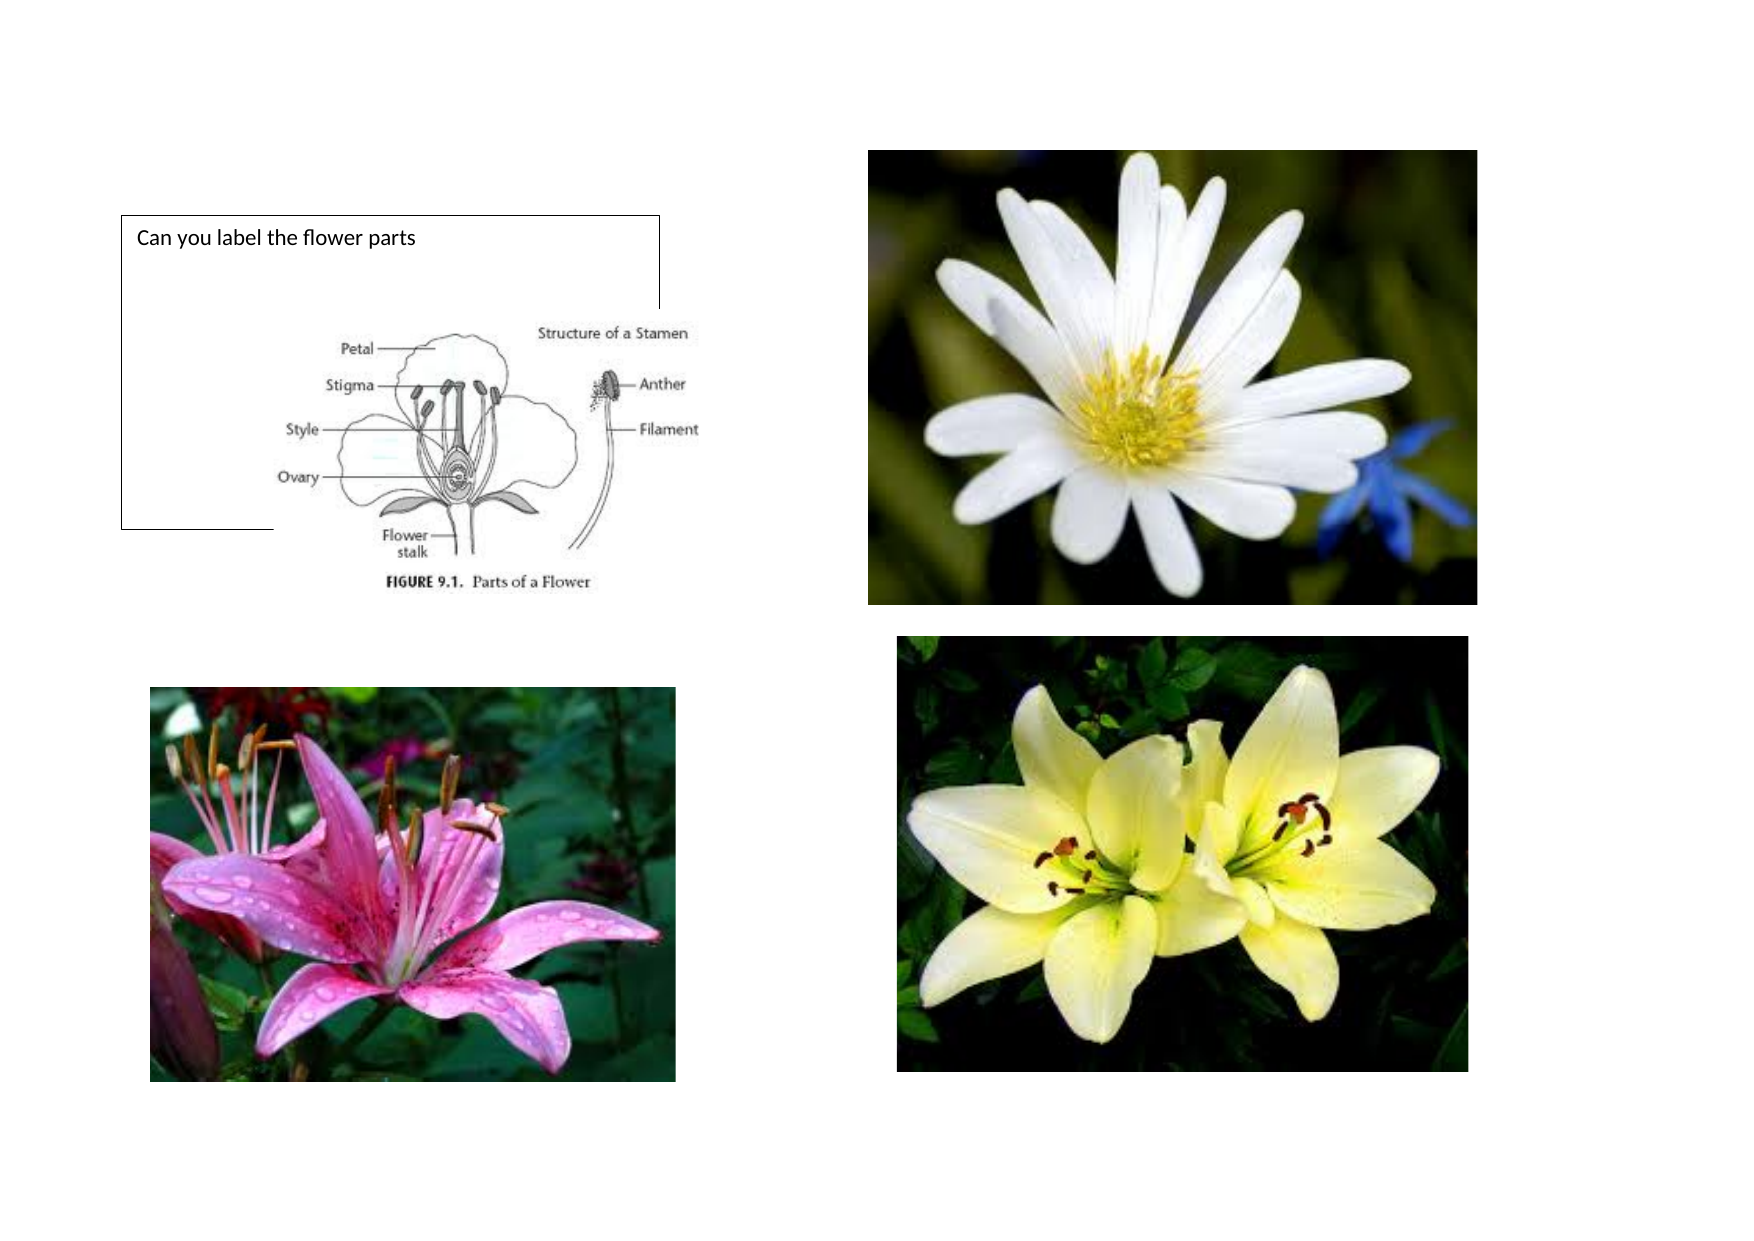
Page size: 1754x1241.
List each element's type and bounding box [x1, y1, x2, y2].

picture [868, 150, 1478, 605]
picture [150, 687, 676, 1082]
picture [273, 309, 705, 594]
picture [896, 636, 1469, 1072]
